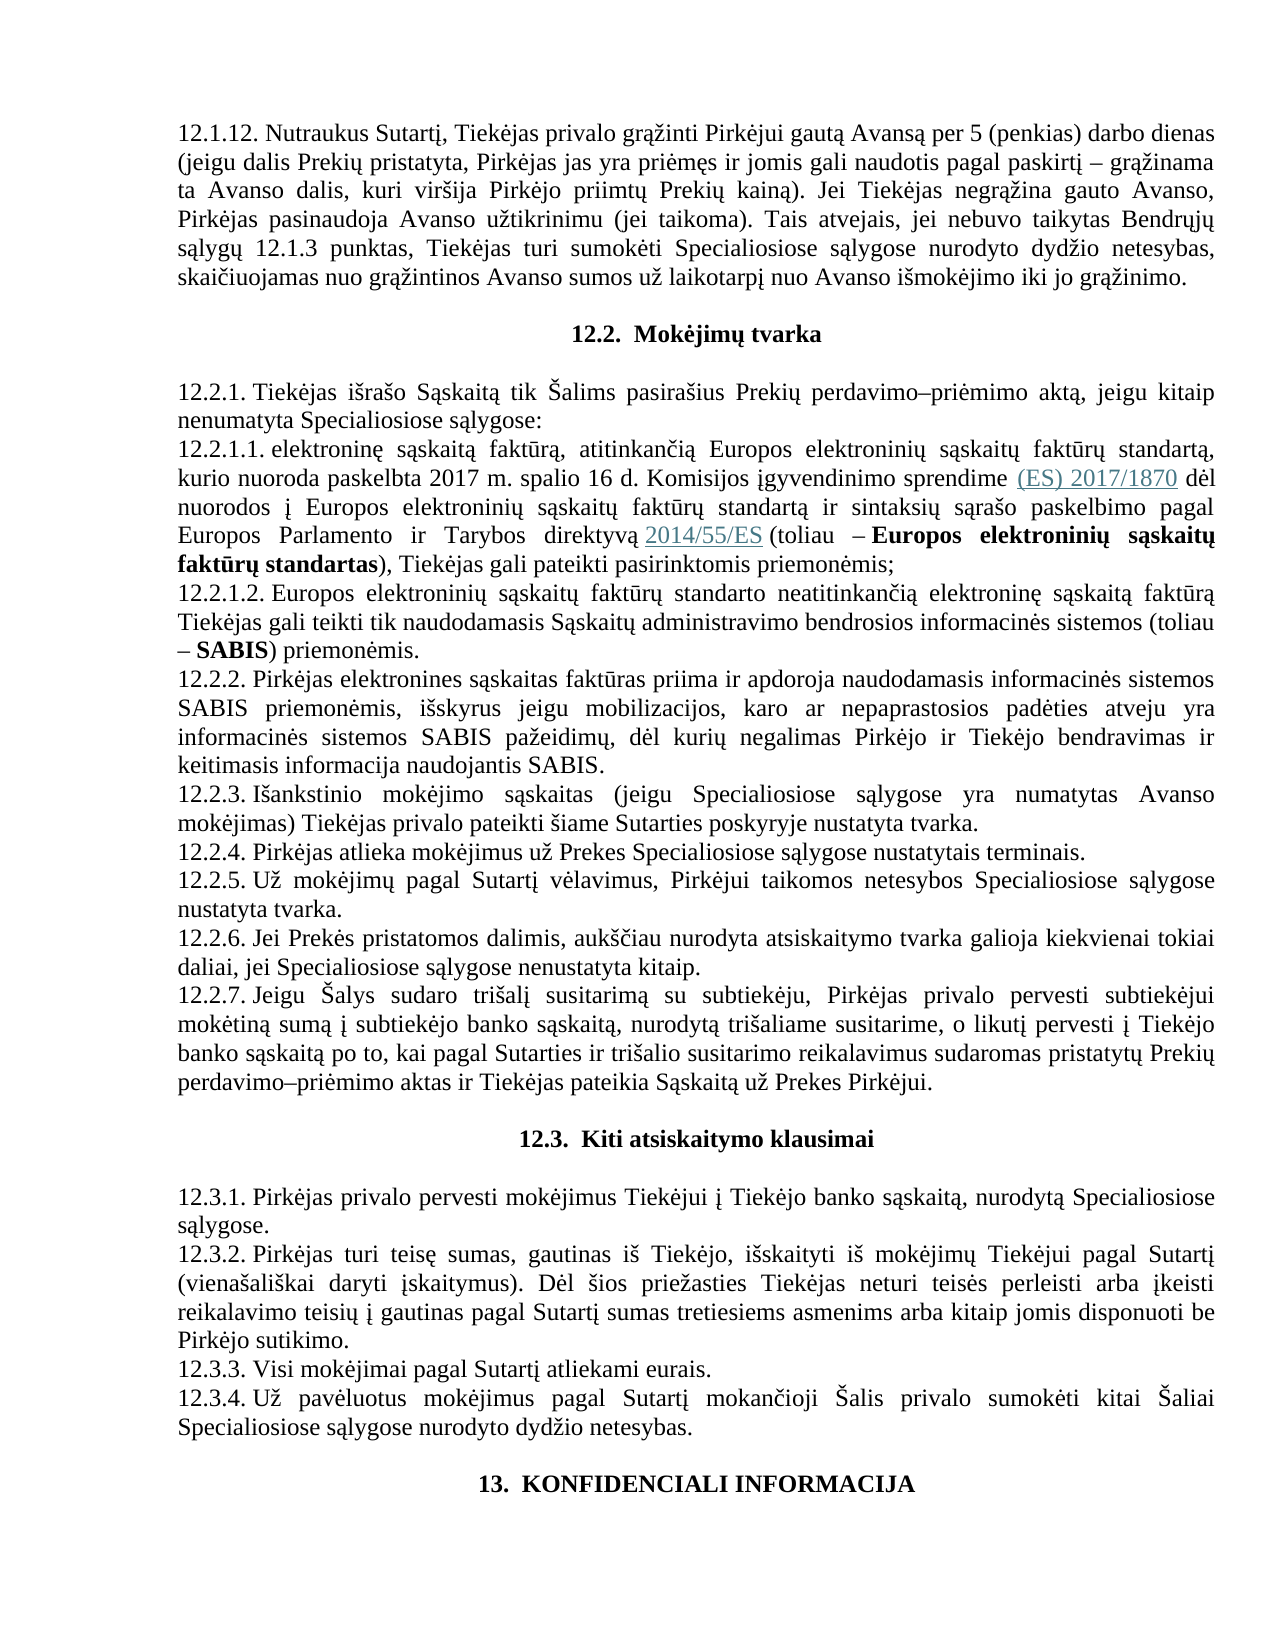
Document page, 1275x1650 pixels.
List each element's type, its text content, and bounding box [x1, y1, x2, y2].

text 12.3. Kiti atsiskaitymo klausimai [177, 1124, 1216, 1153]
text 12.2. Mokėjimų tvarka [177, 319, 1216, 348]
text 12.2.3. Išankstinio mokėjimo sąskaitas (jeigu Specialiosiose sąlygose yra numatytas Avanso mokėjimas) Tiekėjas privalo pateikti šiame Sutarties poskyryje nustatyta tvarka. [177, 779, 1216, 837]
text 12.2.2. Pirkėjas elektronines sąskaitas faktūras priima ir apdoroja naudodamasis informacinės sistemos SABIS priemonėmis, išskyrus jeigu mobilizacijos, karo ar nepaprastosios padėties atveju yra informacinės sistemos SABIS pažeidimų, dėl kurių negalimas Pirkėjo ir Tiekėjo bendravimas ir keitimasis informacija naudojantis SABIS. [177, 664, 1216, 779]
text 12.3.2. Pirkėjas turi teisę sumas, gautinas iš Tiekėjo, išskaityti iš mokėjimų Tiekėjui pagal Sutartį (vienašališkai daryti įskaitymus). Dėl šios priežasties Tiekėjas neturi teisės perleisti arba įkeisti reikalavimo teisių į gautinas pagal Sutartį sumas tretiesiems asmenims arba kitaip jomis disponuoti be Pirkėjo sutikimo. [177, 1239, 1216, 1354]
text 12.3.1. Pirkėjas privalo pervesti mokėjimus Tiekėjui į Tiekėjo banko sąskaitą, nurodytą Specialiosiose sąlygose. [177, 1182, 1216, 1239]
text 12.2.7. Jeigu Šalys sudaro trišalį susitarimą su subtiekėju, Pirkėjas privalo pervesti subtiekėjui mokėtiną sumą į subtiekėjo banko sąskaitą, nurodytą trišaliame susitarime, o likutį pervesti į Tiekėjo banko sąskaitą po to, kai pagal Sutarties ir trišalio susitarimo reikalavimus sudaromas pristatytų Prekių perdavimo–priėmimo aktas ir Tiekėjas pateikia Sąskaitą už Prekes Pirkėjui. [177, 981, 1216, 1096]
text 12.2.1.1. elektroninę sąskaitą faktūrą, atitinkančią Europos elektroninių sąskaitų faktūrų standartą, kurio nuoroda paskelbta 2017 m. spalio 16 d. Komisijos įgyvendinimo sprendime (ES) 2017/1870 dėl nuorodos į Europos elektroninių sąskaitų faktūrų standartą ir sintaksių sąrašo paskelbimo pagal Europos Parlamento ir Tarybos direktyvą 2014/55/ES (toliau – Europos elektroninių sąskaitų faktūrų standartas), Tiekėjas gali pateikti pasirinktomis priemonėmis; [177, 434, 1216, 578]
text 12.2.4. Pirkėjas atlieka mokėjimus už Prekes Specialiosiose sąlygose nustatytais terminais. [177, 837, 1216, 866]
text 12.1.12. Nutraukus Sutartį, Tiekėjas privalo grąžinti Pirkėjui gautą Avansą per 5 (penkias) darbo dienas (jeigu dalis Prekių pristatyta, Pirkėjas jas yra priėmęs ir jomis gali naudotis pagal paskirtį – grąžinama ta Avanso dalis, kuri viršija Pirkėjo priimtų Prekių kainą). Jei Tiekėjas negrąžina gauto Avanso, Pirkėjas pasinaudoja Avanso užtikrinimu (jei taikoma). Tais atvejais, jei nebuvo taikytas Bendrųjų sąlygų 12.1.3 punktas, Tiekėjas turi sumokėti Specialiosiose sąlygose nurodyto dydžio netesybas, skaičiuojamas nuo grąžintinos Avanso sumos už laikotarpį nuo Avanso išmokėjimo iki jo grąžinimo. [177, 118, 1216, 291]
text 13. KONFIDENCIALI INFORMACIJA [177, 1469, 1216, 1498]
text 12.2.1. Tiekėjas išrašo Sąskaitą tik Šalims pasirašius Prekių perdavimo–priėmimo aktą, jeigu kitaip nenumatyta Specialiosiose sąlygose: [177, 377, 1216, 434]
text 12.3.3. Visi mokėjimai pagal Sutartį atliekami eurais. [177, 1354, 1216, 1383]
text 12.2.6. Jei Prekės pristatomos dalimis, aukščiau nurodyta atsiskaitymo tvarka galioja kiekvienai tokiai daliai, jei Specialiosiose sąlygose nenustatyta kitaip. [177, 923, 1216, 981]
text 12.2.5. Už mokėjimų pagal Sutartį vėlavimus, Pirkėjui taikomos netesybos Specialiosiose sąlygose nustatyta tvarka. [177, 866, 1216, 923]
text 12.2.1.2. Europos elektroninių sąskaitų faktūrų standarto neatitinkančią elektroninę sąskaitą faktūrą Tiekėjas gali teikti tik naudodamasis Sąskaitų administravimo bendrosios informacinės sistemos (toliau – SABIS) priemonėmis. [177, 578, 1216, 664]
text 12.3.4. Už pavėluotus mokėjimus pagal Sutartį mokančioji Šalis privalo sumokėti kitai Šaliai Specialiosiose sąlygose nurodyto dydžio netesybas. [177, 1383, 1216, 1441]
